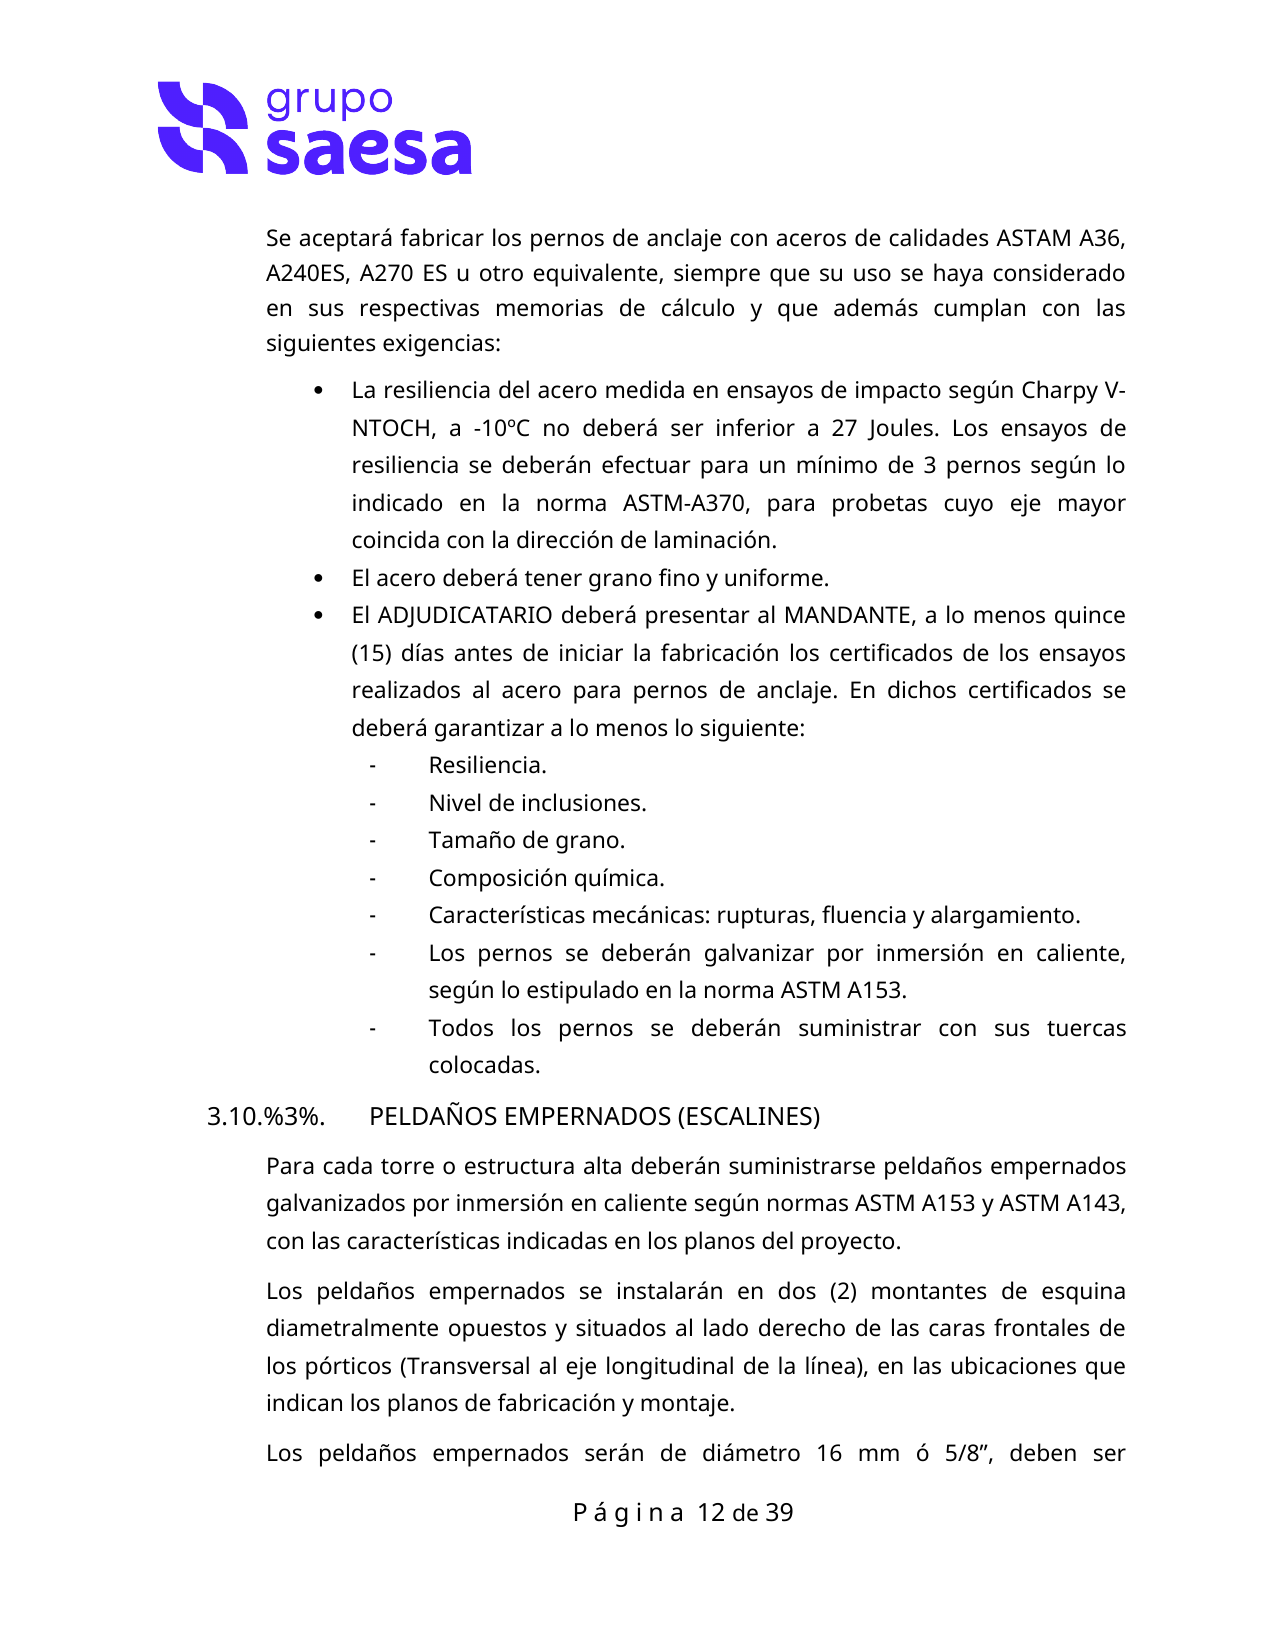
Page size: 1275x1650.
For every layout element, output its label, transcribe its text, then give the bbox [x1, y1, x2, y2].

text Se aceptará fabricar los pernos de anclaje con aceros de calidades ASTAM A36, A240ES, A270 ES u otro equivalente, siempre que su uso se haya considerado en sus respectivas memorias de cálculo y que además cumplan con las siguientes exigencias: [266, 221, 1127, 358]
picture [147, 73, 481, 178]
list El acero deberá tener grano fino y uniforme. [314, 561, 1127, 593]
list Resiliencia. [369, 749, 1127, 780]
list Los pernos se deberán galvanizar por inmersión en caliente, según lo estipulado en la norma ASTM A153. [369, 936, 1127, 1005]
list Nivel de inclusiones. [369, 786, 1127, 818]
list El ADJUDICATARIO deberá presentar al MANDANTE, a lo menos quince (15) días antes de iniciar la fabricación los certificados de los ensayos realizados al acero para pernos de anclaje. En dichos certificados se deberá garantizar a lo menos lo siguiente: [314, 599, 1127, 743]
list La resiliencia del acero medida en ensayos de impacto según Charpy V-NTOCH, a -10ºC no deberá ser inferior a 27 Joules. Los ensayos de resiliencia se deberán efectuar para un mínimo de 3 pernos según lo indicado en la norma ASTM-A370, para probetas cuyo eje mayor coincida con la dirección de laminación. [314, 374, 1127, 555]
subtitle PELDAÑOS EMPERNADOS (ESCALINES) [207, 1099, 1127, 1133]
list Todos los pernos se deberán suministrar con sus tuercas colocadas. [369, 1011, 1127, 1080]
text Para cada torre o estructura alta deberán suministrarse peldaños empernados galvanizados por inmersión en caliente según normas ASTM A153 y ASTM A143, con las características indicadas en los planos del proyecto. [266, 1149, 1127, 1256]
list Características mecánicas: rupturas, fluencia y alargamiento. [369, 899, 1127, 930]
list Tamaño de grano. [369, 824, 1127, 855]
text Los peldaños empernados se instalarán en dos (2) montantes de esquina diametralmente opuestos y situados al lado derecho de las caras frontales de los pórticos (Transversal al eje longitudinal de la línea), en las ubicaciones que indican los planos de fabricación y montaje. [266, 1274, 1127, 1418]
list Composición química. [369, 861, 1127, 893]
